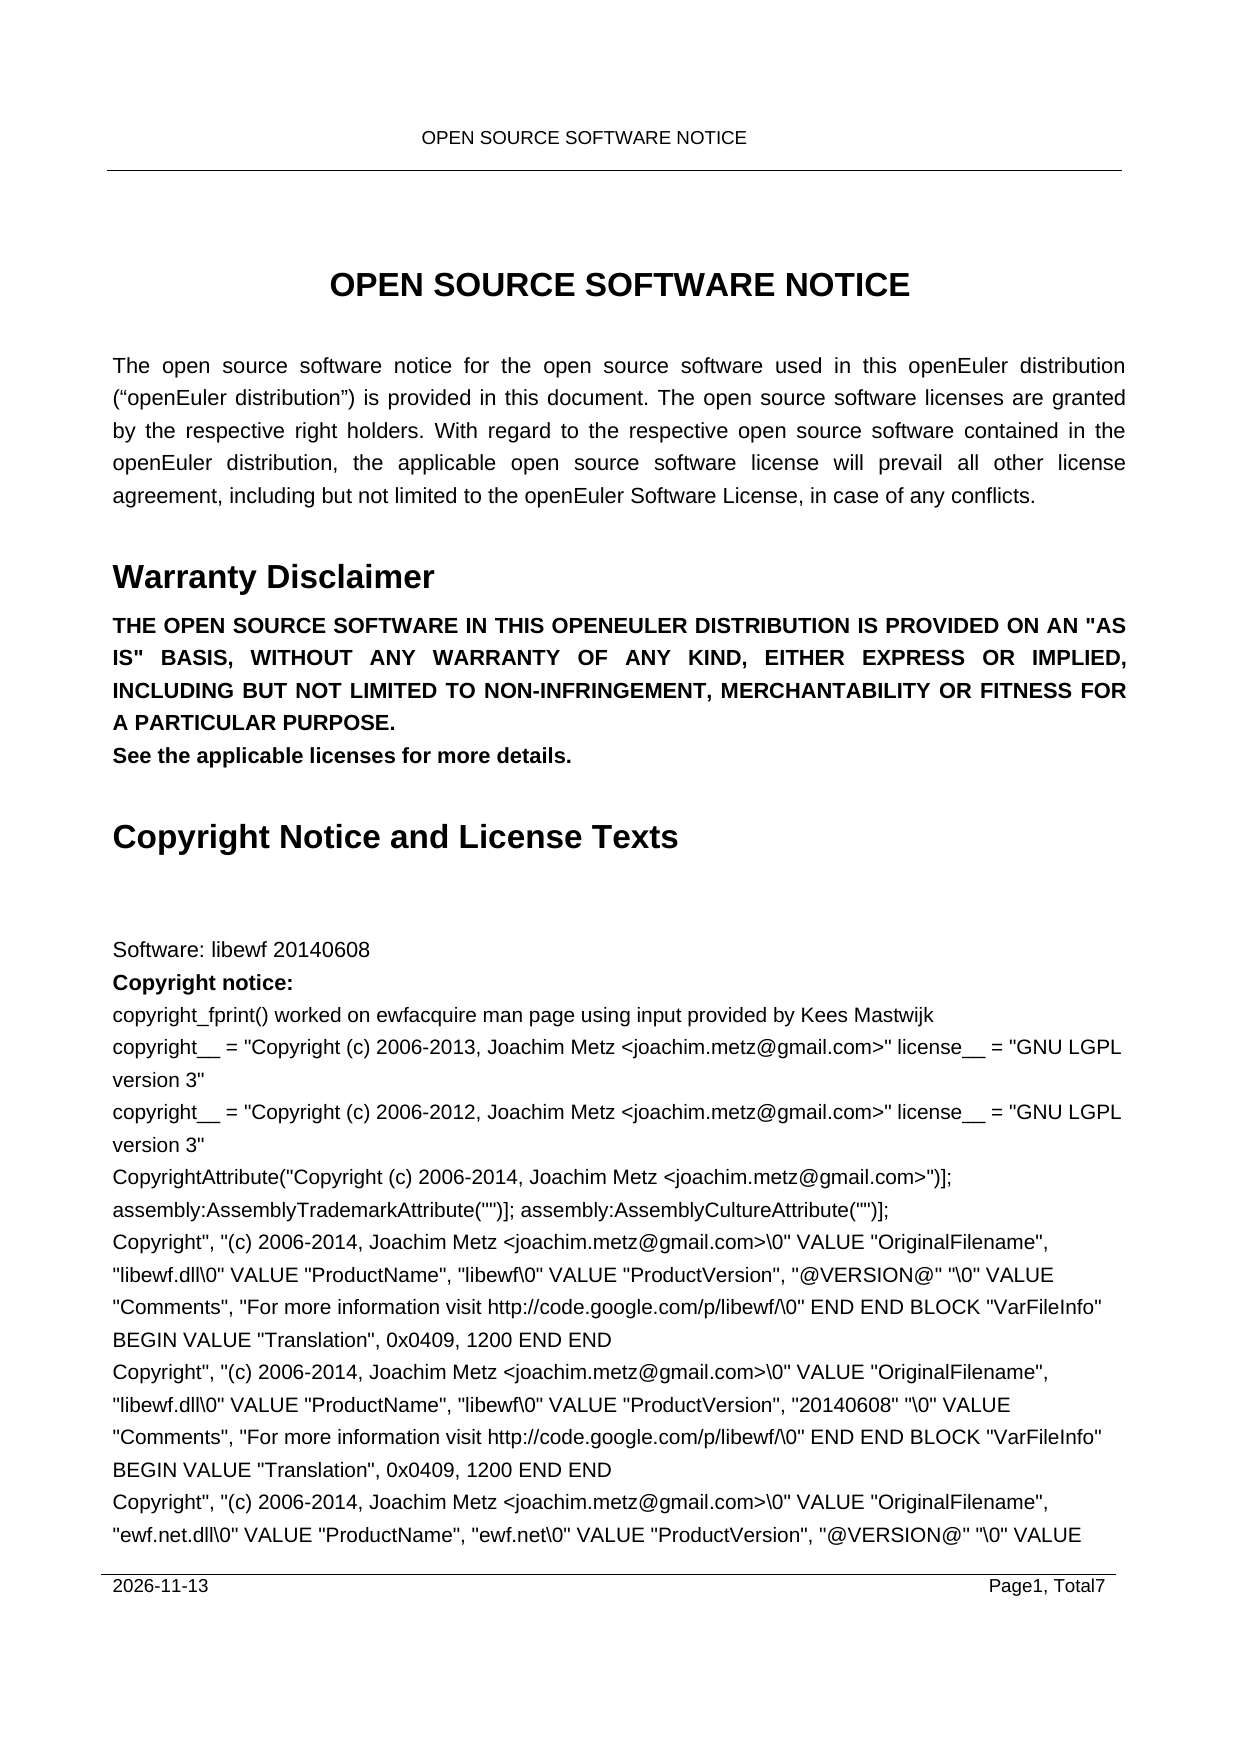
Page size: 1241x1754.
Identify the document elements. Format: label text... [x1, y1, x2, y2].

text copyright_fprint() worked on ewfacquire man page using input provided by Kees Mastwijk [112, 998, 1128, 1031]
text copyright__ = "Copyright (c) 2006-2013, Joachim Metz <joachim.metz@gmail.com>" license__ = "GNU LGPL version 3" [112, 1031, 1128, 1096]
text Copyright notice: [112, 966, 1128, 998]
text Software: libewf 20140608 [112, 933, 1128, 966]
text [112, 1486, 1128, 1551]
text Warranty Disclaimer [112, 544, 1128, 609]
text CopyrightAttribute("Copyright (c) 2006-2014, Joachim Metz <joachim.metz@gmail.com>")]; assembly:AssemblyTrademarkAttribute("")]; assembly:AssemblyCultureAttribute("")]; [112, 1161, 1128, 1226]
text Copyright Notice and License Texts [112, 804, 1128, 869]
text THE OPEN SOURCE SOFTWARE IN THIS OPENEULER DISTRIBUTION IS PROVIDED ON AN "AS IS" BASIS, WITHOUT ANY WARRANTY OF ANY KIND, EITHER EXPRESS OR IMPLIED, INCLUDING BUT NOT LIMITED TO NON-INFRINGEMENT, MERCHANTABILITY OR FITNESS FOR A PARTICULAR PURPOSE. See the applicable licenses for more details. [112, 609, 1128, 771]
text copyright__ = "Copyright (c) 2006-2012, Joachim Metz <joachim.metz@gmail.com>" license__ = "GNU LGPL version 3" [112, 1096, 1128, 1161]
text OPEN SOURCE SOFTWARE NOTICE [112, 251, 1128, 316]
text Copyright", "(c) 2006-2014, Joachim Metz <joachim.metz@gmail.com>\0" VALUE "OriginalFilename", "libewf.dll\0" VALUE "ProductName", "libewf\0" VALUE "ProductVersion", "20140608" "\0" VALUE "Comments", "For more information visit http://code.google.com/p/libewf/\0" END END BLOCK "VarFileInfo" BEGIN VALUE "Translation", 0x0409, 1200 END END [112, 1356, 1128, 1486]
text The open source software notice for the open source software used in this openEuler distribution (“openEuler distribution”) is provided in this document. The open source software licenses are granted by the respective right holders. With regard to the respective open source software contained in the openEuler distribution, the applicable open source software license will prevail all other license agreement, including but not limited to the openEuler Software License, in case of any conflicts. [112, 349, 1128, 511]
text Copyright", "(c) 2006-2014, Joachim Metz <joachim.metz@gmail.com>\0" VALUE "OriginalFilename", "libewf.dll\0" VALUE "ProductName", "libewf\0" VALUE "ProductVersion", "@VERSION@" "\0" VALUE "Comments", "For more information visit http://code.google.com/p/libewf/\0" END END BLOCK "VarFileInfo" BEGIN VALUE "Translation", 0x0409, 1200 END END [112, 1226, 1128, 1356]
